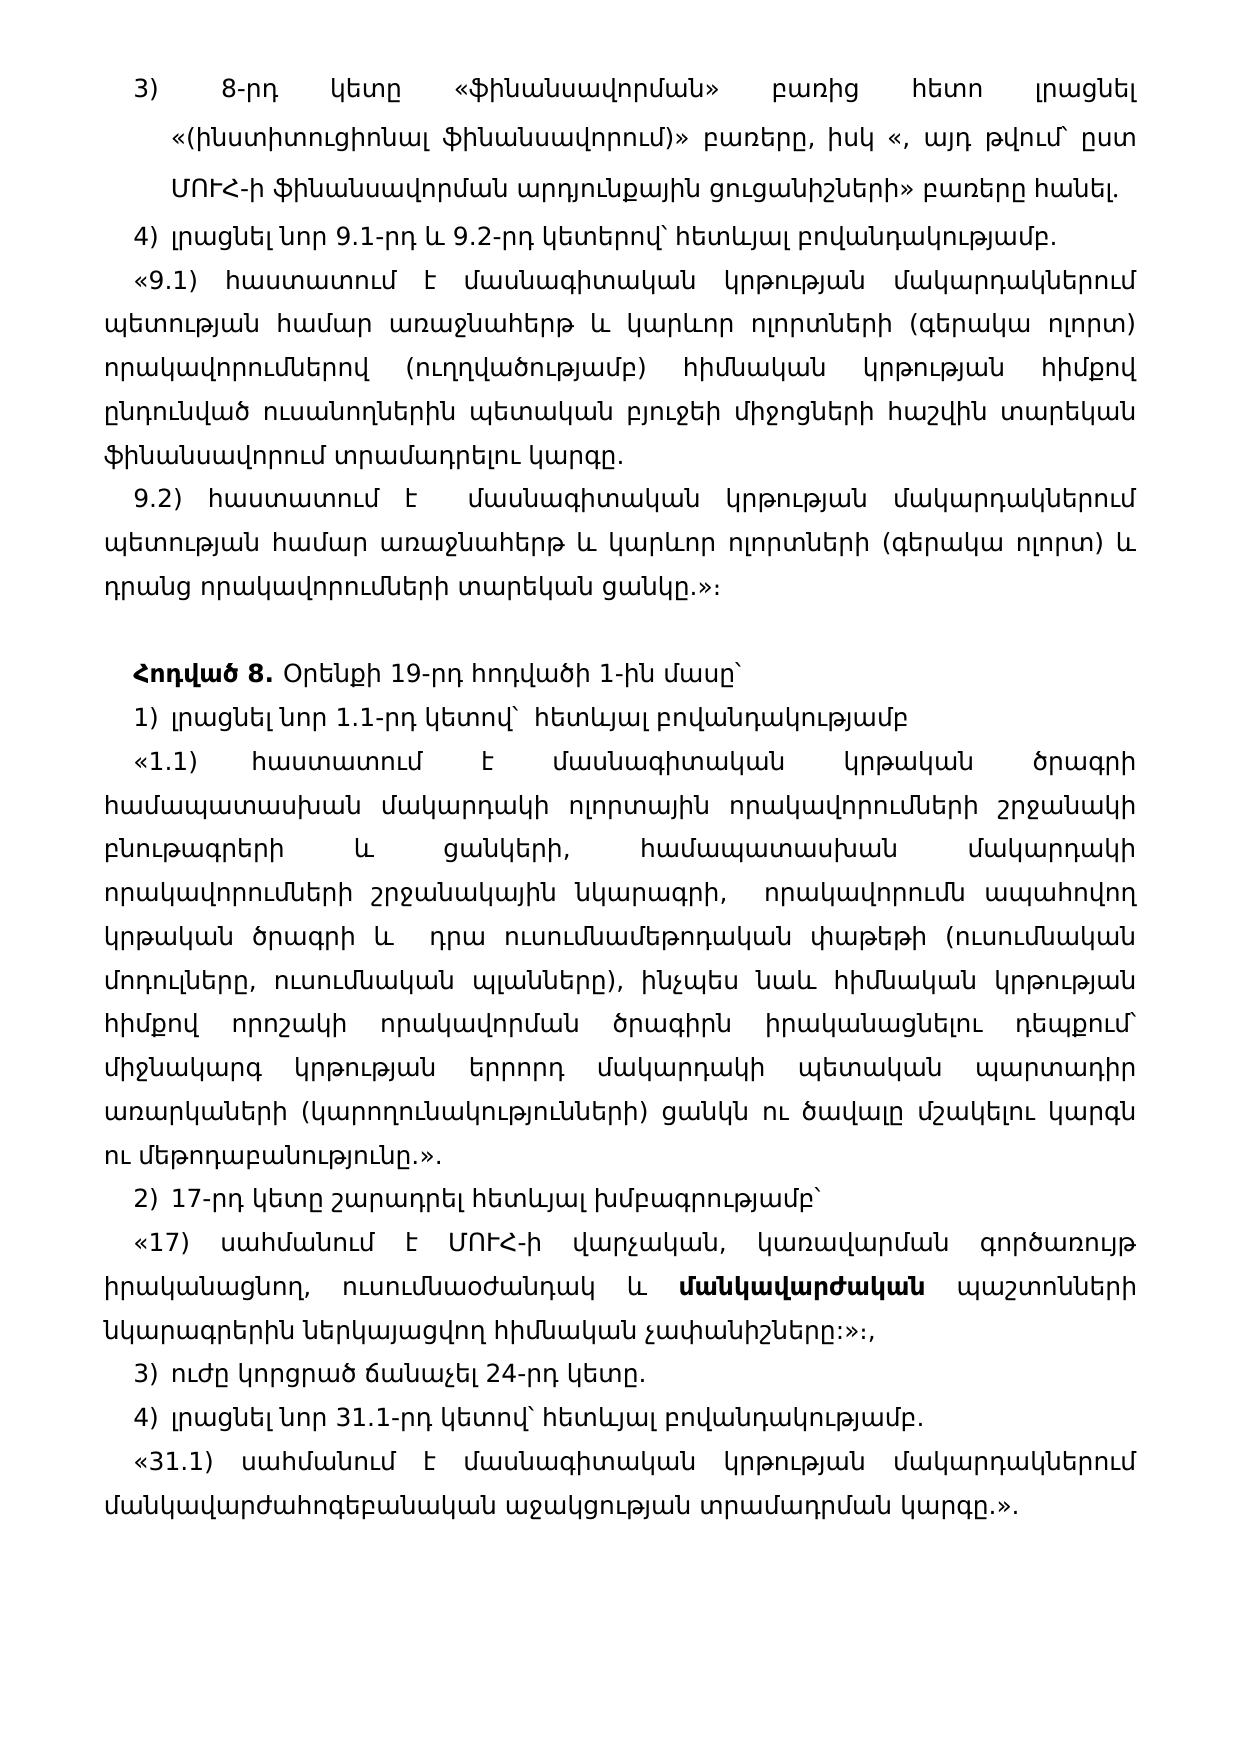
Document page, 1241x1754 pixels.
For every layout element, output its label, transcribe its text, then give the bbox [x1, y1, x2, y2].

text 9.2) հաստատում է մասնագիտական կրթության մակարդակներում պետության համար առաջնահերթ և կարևոր ոլորտների (գերակա ոլորտ) և դրանց որակավորումների տարեկան ցանկը.»։ [103, 484, 1137, 601]
text Հոդված 8. Օրենքի 19-րդ հոդվածի 1-ին մասը՝ [103, 659, 1137, 689]
list 8-րդ կետը «ֆինանսավորման» բառից հետո լրացնել «(ինստիտուցիոնալ ֆինանսավորում)» բառերը, իսկ «, այդ թվում՝ ըստ ՄՈՒՀ-ի ֆինանսավորման արդյունքային ցուցանիշների» բառերը հանել. [133, 74, 1137, 205]
list լրացնել նոր 31.1-րդ կետով՝ հետևյալ բովանդակությամբ. [133, 1403, 1137, 1432]
text «9.1) հաստատում է մասնագիտական կրթության մակարդակներում պետության համար առաջնահերթ և կարևոր ոլորտների (գերակա ոլորտ) որակավորումներով (ուղղվածությամբ) հիմնական կրթության հիմքով ընդունված ուսանողներին պետական բյուջեի միջոցների հաշվին տարեկան ֆինանսավորում տրամադրելու կարգը. [103, 266, 1137, 470]
list ուժը կորցրած ճանաչել 24-րդ կետը. [133, 1359, 1137, 1389]
text «17) սահմանում է ՄՈՒՀ-ի վարչական, կառավարման գործառույթ իրականացնող, ուսումնաօժանդակ և մանկավարժական պաշտոնների նկարագրերին ներկայացվող հիմնական չափանիշները:»։, [103, 1228, 1137, 1345]
list 17-րդ կետը շարադրել հետևյալ խմբագրությամբ՝ [133, 1184, 1137, 1214]
text «31.1) սահմանում է մասնագիտական կրթության մակարդակներում մանկավարժահոգեբանական աջակցության տրամադրման կարգը.». [103, 1447, 1137, 1520]
list լրացնել նոր 1.1-րդ կետով՝ հետևյալ բովանդակությամբ [133, 703, 1137, 732]
text «1.1) հաստատում է մասնագիտական կրթական ծրագրի համապատասխան մակարդակի ոլորտային որակավորումների շրջանակի բնութագրերի և ցանկերի, համապատասխան մակարդակի որակավորումների շրջանակային նկարագրի, որակավորումն ապահովող կրթական ծրագրի և դրա ուսումնամեթոդական փաթեթի (ուսումնական մոդուլները, ուսումնական պլանները), ինչպես նաև հիմնական կրթության հիմքով որոշակի որակավորման ծրագիրն իրականացնելու դեպքում՝ միջնակարգ կրթության երրորդ մակարդակի պետական պարտադիր առարկաների (կարողունակությունների) ցանկն ու ծավալը մշակելու կարգն ու մեթոդաբանությունը.». [103, 747, 1137, 1170]
list լրացնել նոր 9.1-րդ և 9.2-րդ կետերով՝ հետևյալ բովանդակությամբ. [133, 222, 1137, 251]
